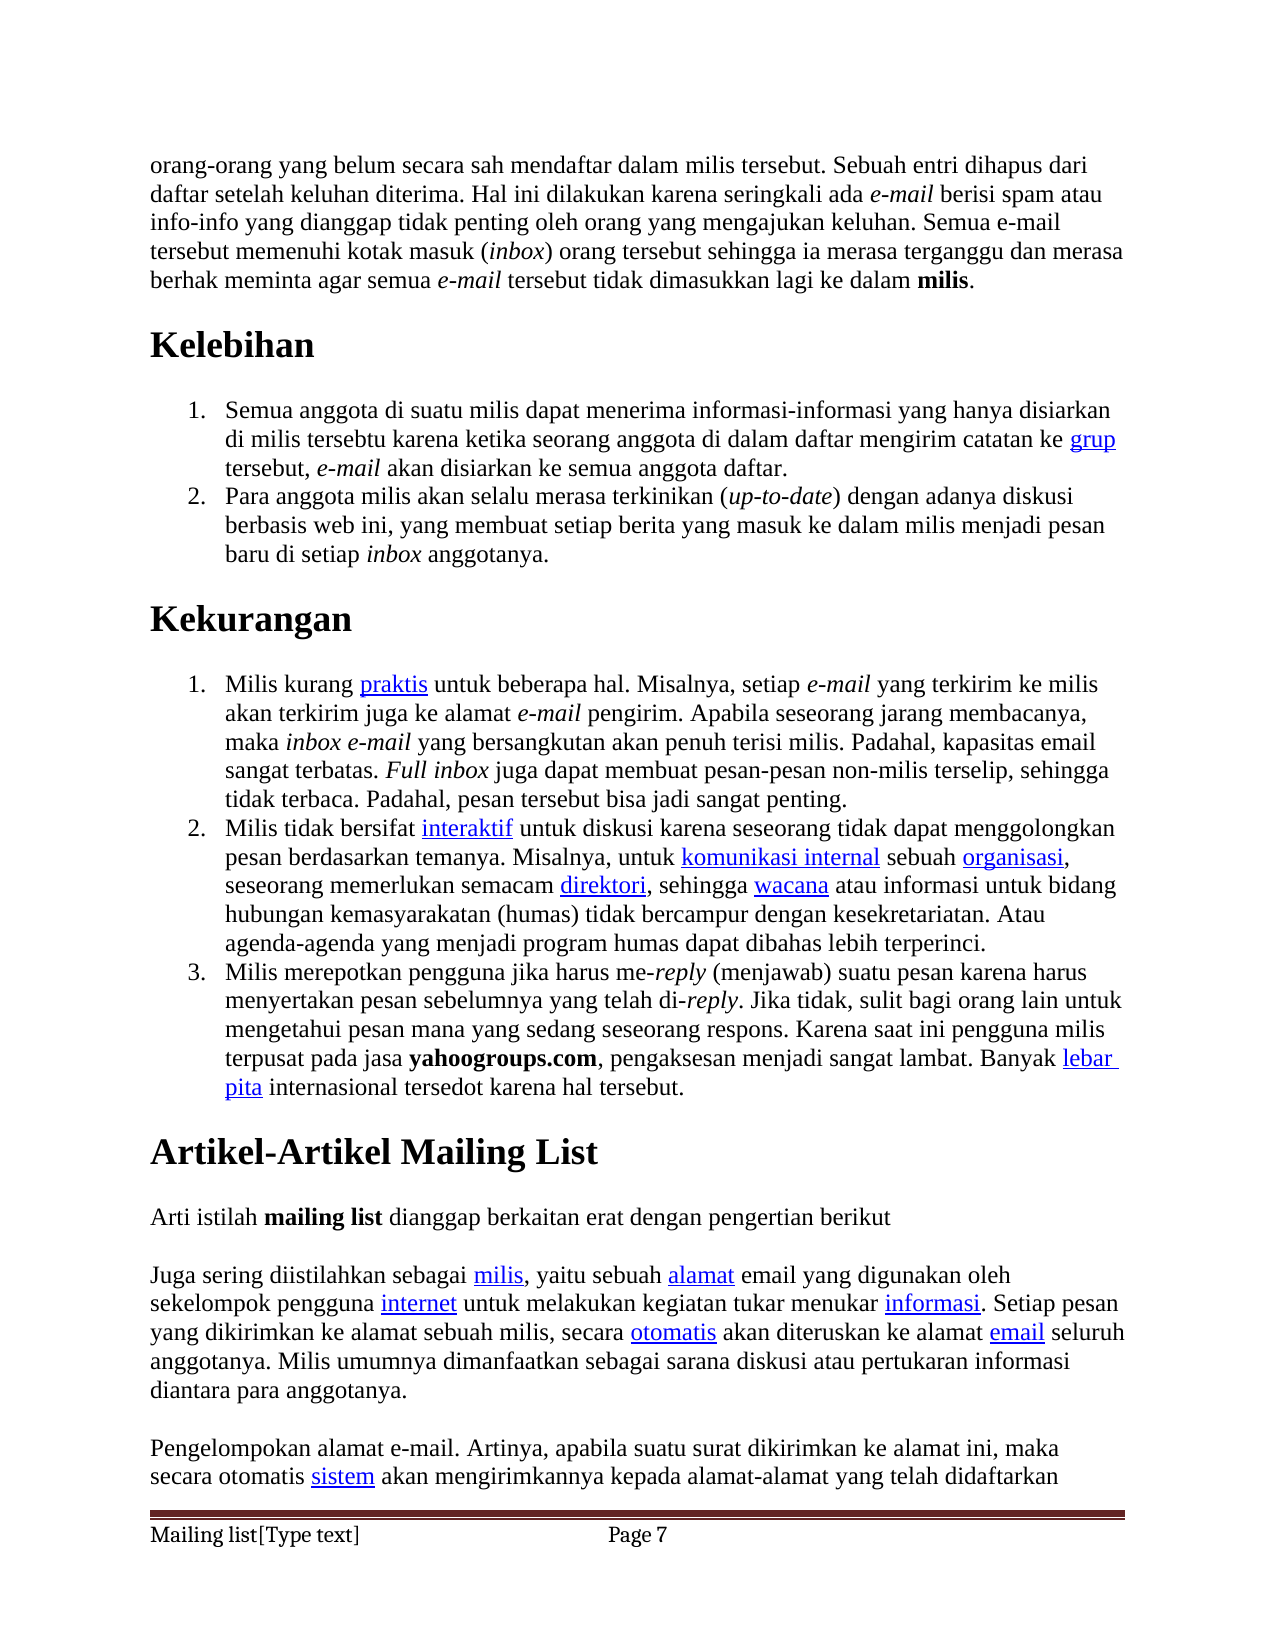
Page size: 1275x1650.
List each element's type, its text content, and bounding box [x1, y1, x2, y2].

list Milis kurang praktis untuk beberapa hal. Misalnya, setiap e-mail yang terkirim ke milis akan terkirim juga ke alamat e-mail pengirim. Apabila seseorang jarang membacanya, maka inbox e-mail yang bersangkutan akan penuh terisi milis. Padahal, kapasitas email sangat terbatas. Full inbox juga dapat membuat pesan-pesan non-milis terselip, sehingga tidak terbaca. Padahal, pesan tersebut bisa jadi sangat penting. [187, 669, 1125, 813]
list Semua anggota di suatu milis dapat menerima informasi-informasi yang hanya disiarkan di milis tersebtu karena ketika seorang anggota di dalam daftar mengirim catatan ke grup tersebut, e-mail akan disiarkan ke semua anggota daftar. [187, 395, 1125, 481]
list Milis tidak bersifat interaktif untuk diskusi karena seseorang tidak dapat menggolongkan pesan berdasarkan temanya. Misalnya, untuk komunikasi internal sebuah organisasi, seseorang memerlukan semacam direktori, sehingga wacana atau informasi untuk bidang hubungan kemasyarakatan (humas) tidak bercampur dengan kesekretariatan. Atau agenda-agenda yang menjadi program humas dapat dibahas lebih terperinci. [187, 813, 1125, 957]
list Para anggota milis akan selalu merasa terkinikan (up-to-date) dengan adanya diskusi berbasis web ini, yang membuat setiap berita yang masuk ke dalam milis menjadi pesan baru di setiap inbox anggotanya. [187, 481, 1125, 568]
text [150, 150, 1125, 294]
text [150, 1433, 1125, 1490]
list Milis merepotkan pengguna jika harus me-reply (menjawab) suatu pesan karena harus menyertakan pesan sebelumnya yang telah di-reply. Jika tidak, sulit bagi orang lain untuk mengetahui pesan mana yang sedang seseorang respons. Karena saat ini pengguna milis terpusat pada jasa yahoogroups.com, pengaksesan menjadi sangat lambat. Banyak lebar pita internasional tersedot karena hal tersebut. [187, 957, 1125, 1100]
text Arti istilah mailing list dianggap berkaitan erat dengan pengertian berikut [150, 1202, 1125, 1231]
text Kekurangan [150, 597, 1125, 640]
text Kelebihan [150, 323, 1125, 366]
subtitle Artikel-Artikel Mailing List [150, 1129, 1125, 1173]
text Juga sering diistilahkan sebagai milis, yaitu sebuah alamat email yang digunakan oleh sekelompok pengguna internet untuk melakukan kegiatan tukar menukar informasi. Setiap pesan yang dikirimkan ke alamat sebuah milis, secara otomatis akan diteruskan ke alamat email seluruh anggotanya. Milis umumnya dimanfaatkan sebagai sarana diskusi atau pertukaran informasi diantara para anggotanya. [150, 1260, 1125, 1403]
